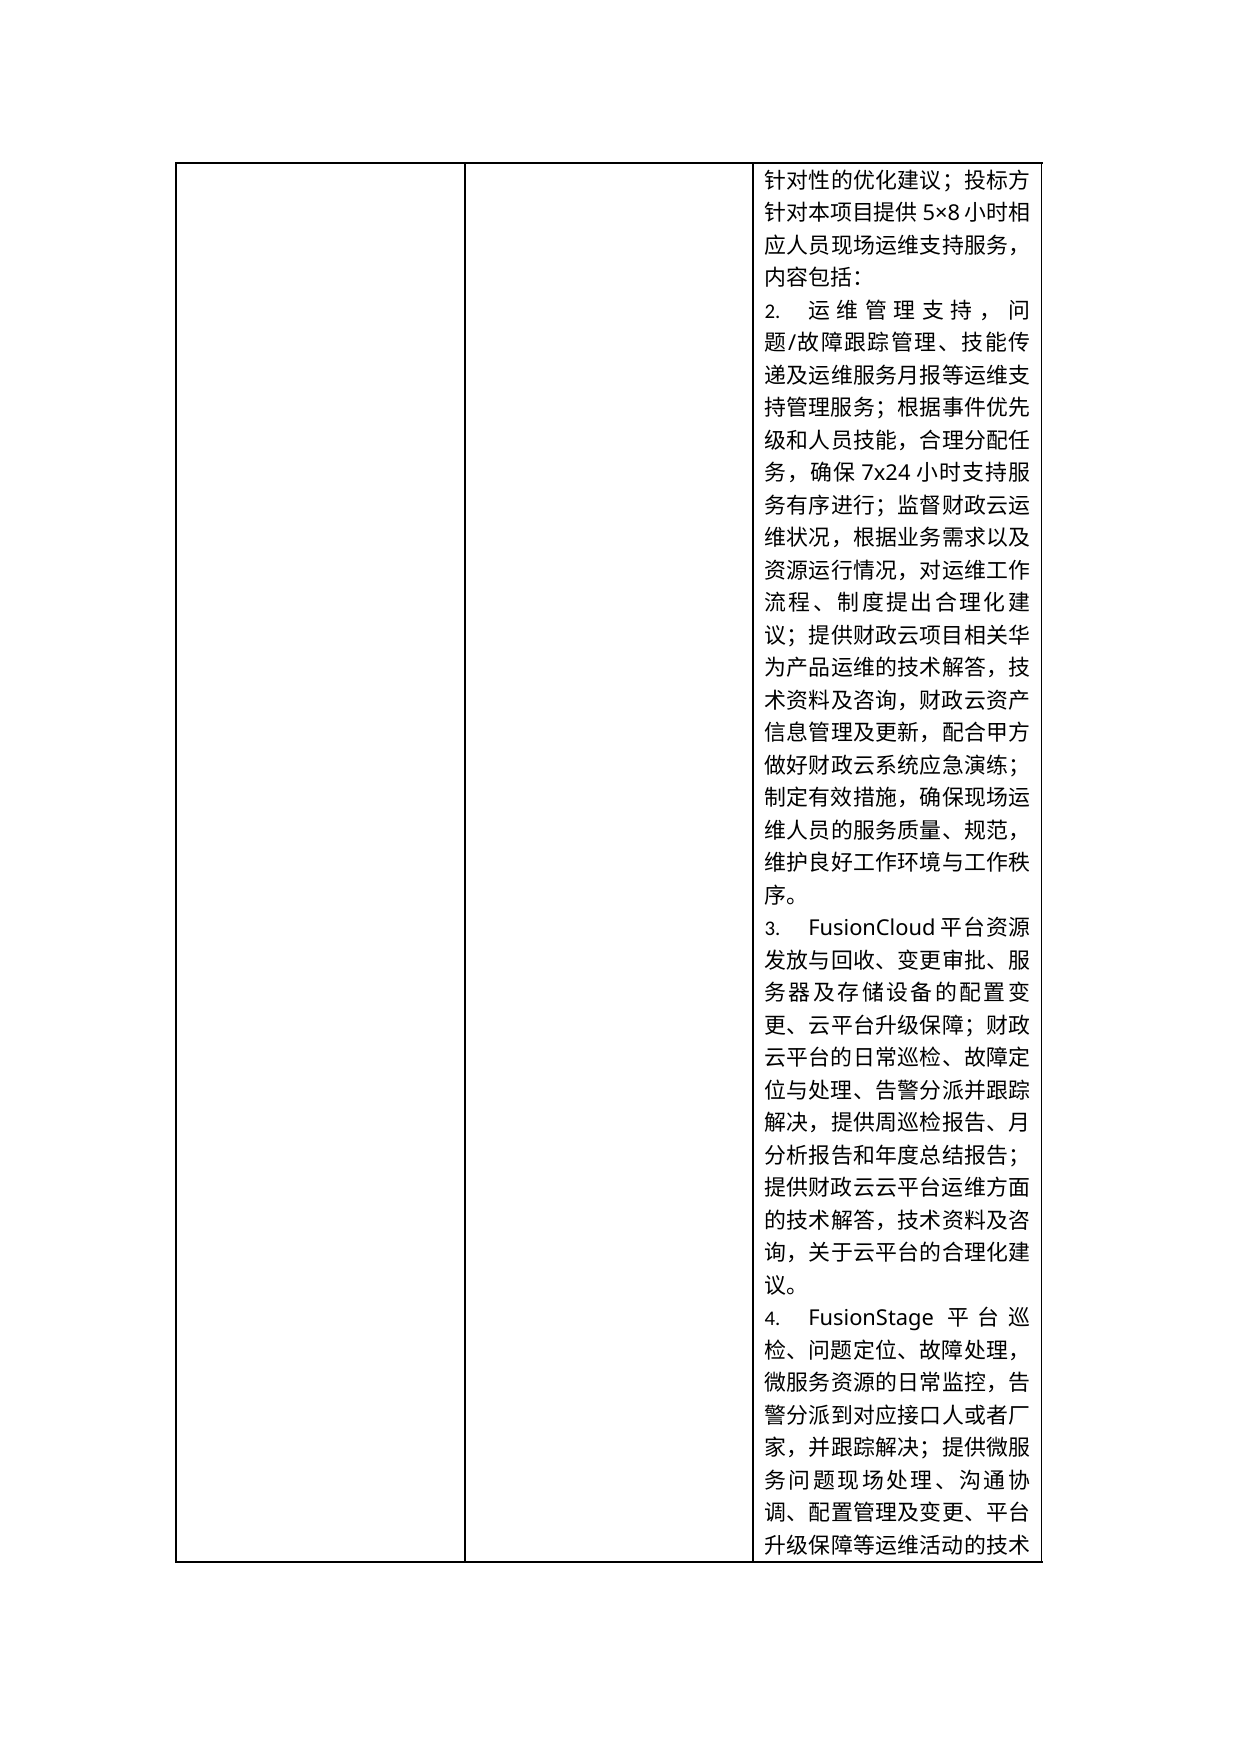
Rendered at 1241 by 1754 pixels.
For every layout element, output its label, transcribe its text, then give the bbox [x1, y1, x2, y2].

table_cell [466, 164, 752, 1561]
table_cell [754, 164, 1041, 1561]
table_cell 1 [177, 164, 464, 1561]
